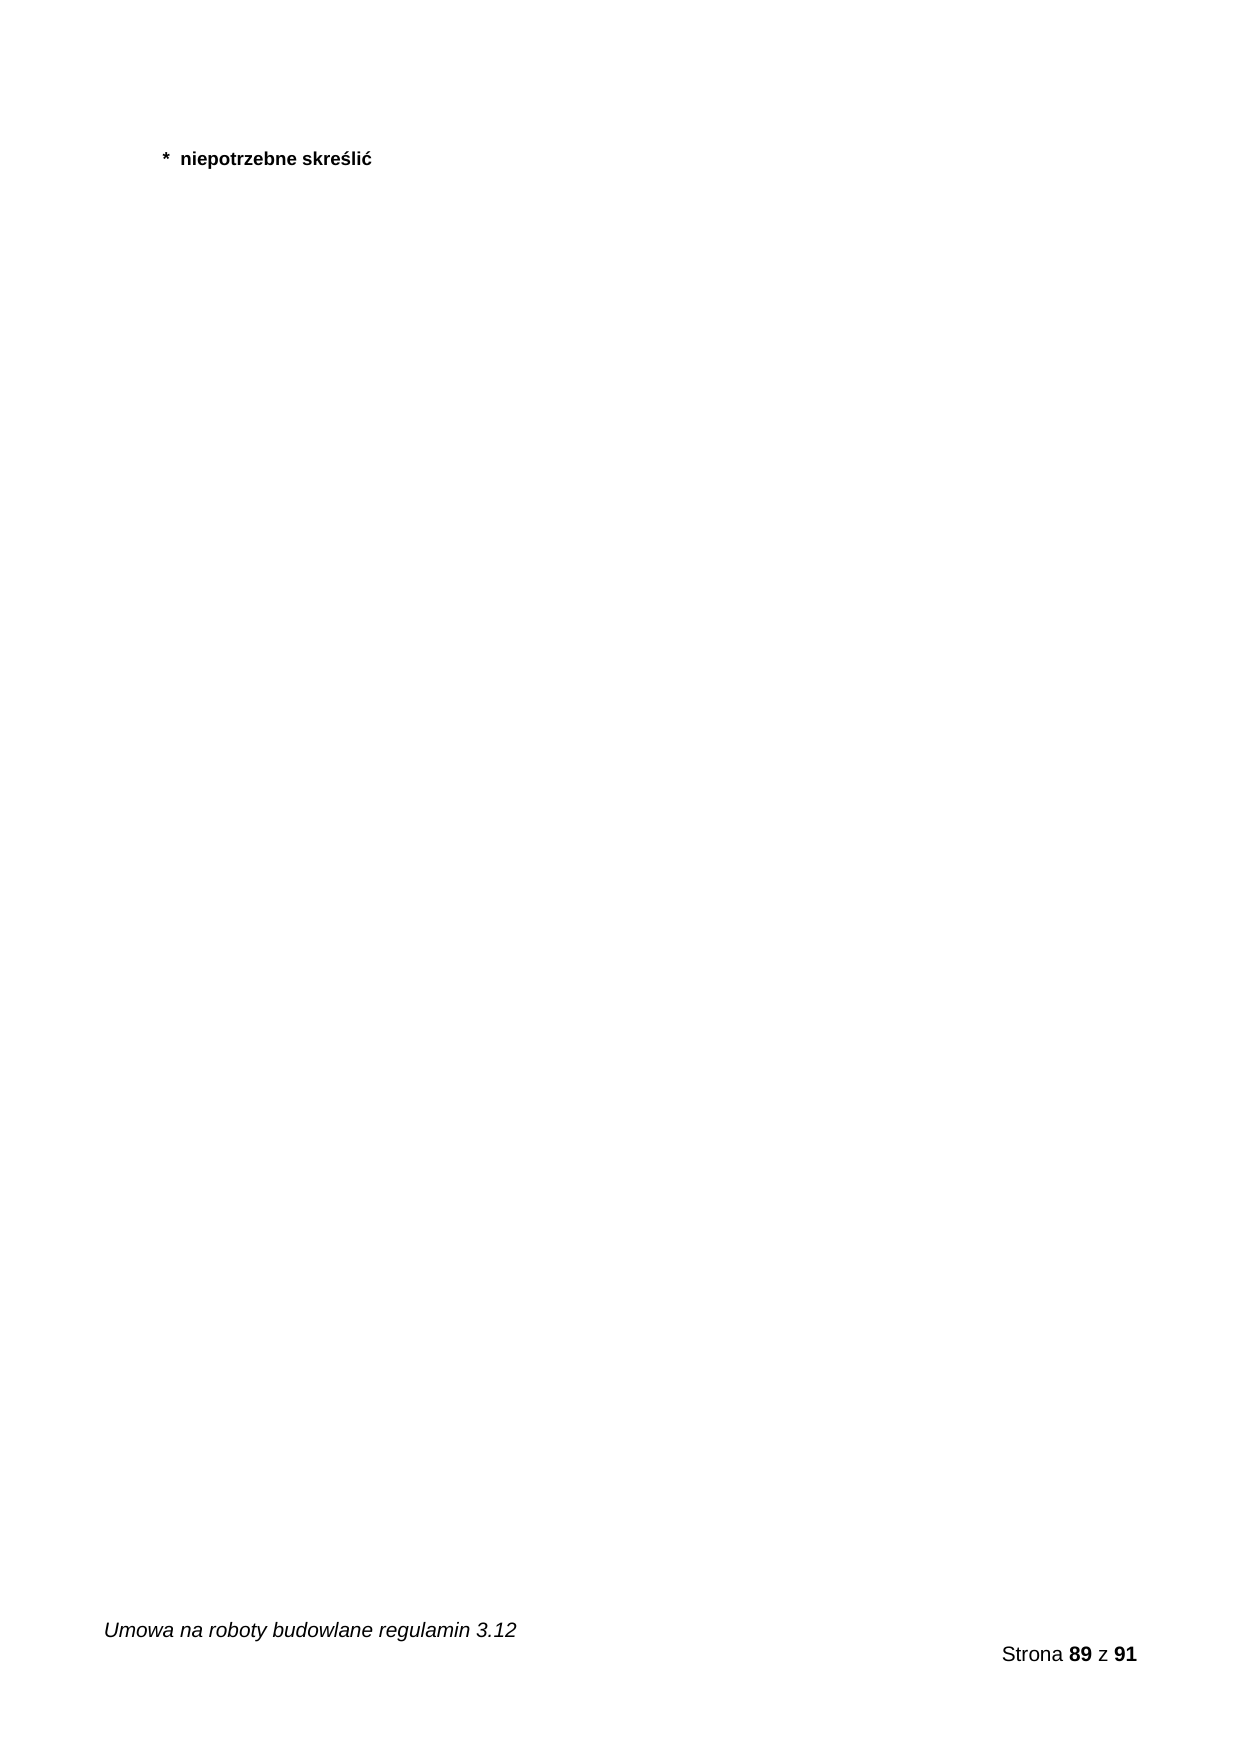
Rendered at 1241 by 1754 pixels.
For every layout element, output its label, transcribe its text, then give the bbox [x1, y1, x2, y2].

text * niepotrzebne skreślić [162, 148, 1137, 169]
